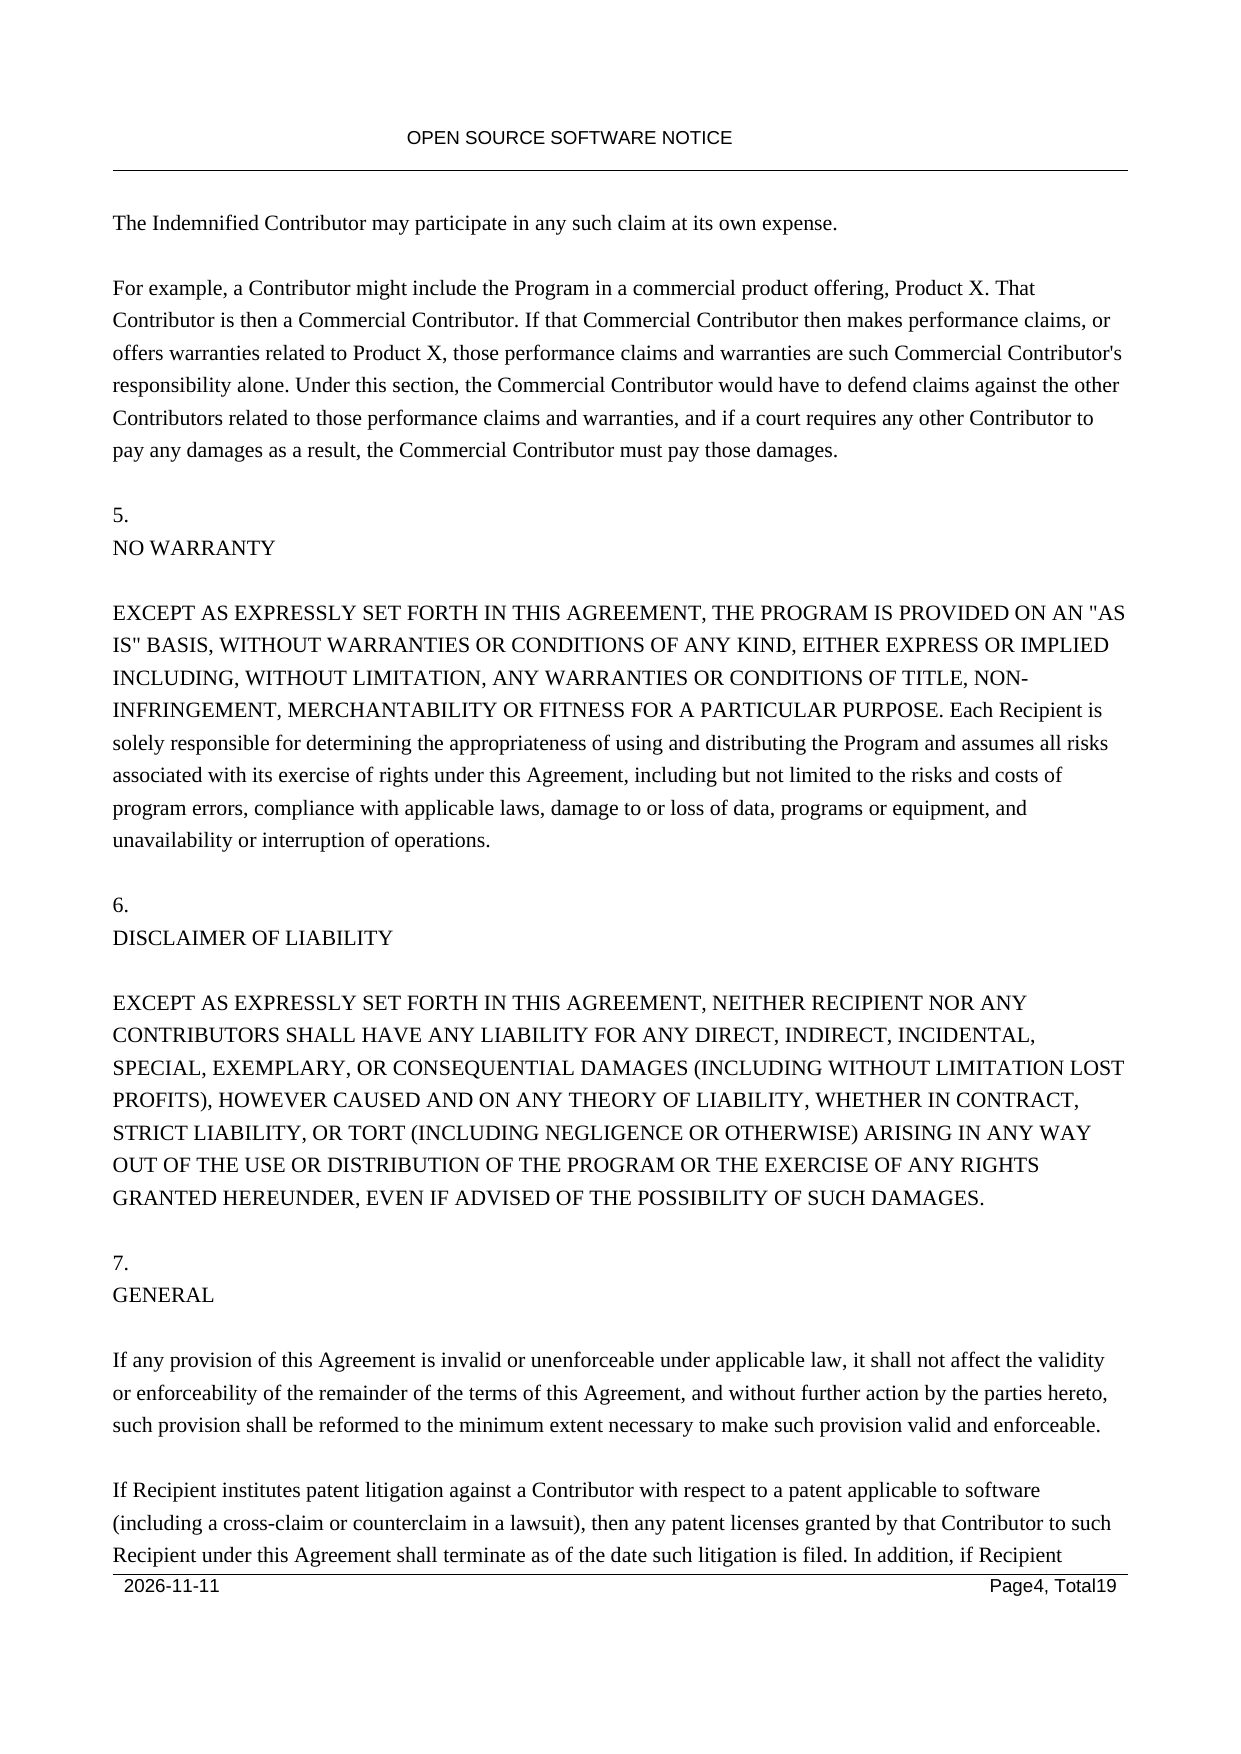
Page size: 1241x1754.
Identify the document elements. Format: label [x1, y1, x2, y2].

text [112, 206, 1128, 1571]
